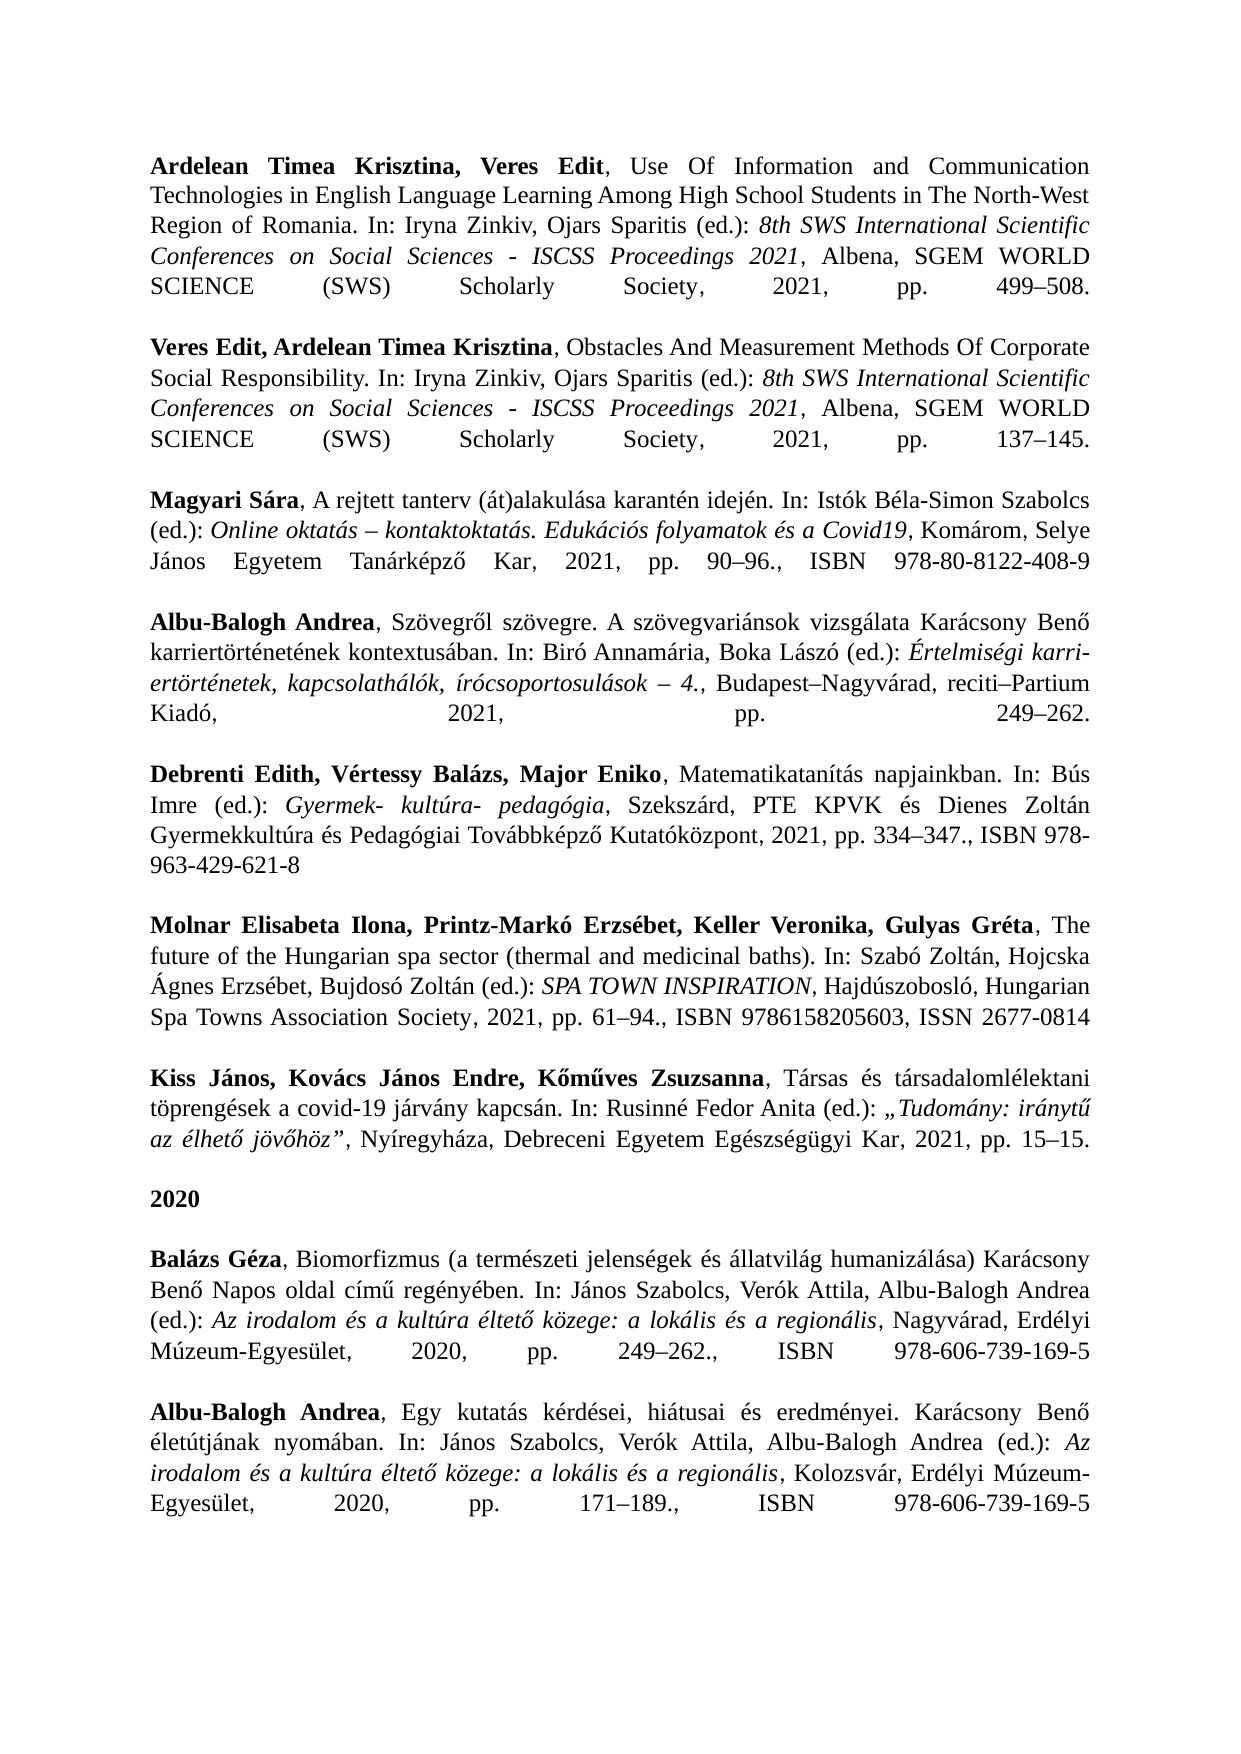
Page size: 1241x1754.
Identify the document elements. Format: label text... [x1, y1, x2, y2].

text Molnar Elisabeta Ilona, Printz-Markó Erzsébet, Keller Veronika, Gulyas Gréta, The future of the Hungarian spa sector (thermal and medicinal baths). In: Szabó Zoltán, Hojcska Ágnes Erzsébet, Bujdosó Zoltán (ed.): SPA TOWN INSPIRATION, Hajdúszobosló, Hungarian Spa Towns Association Society, 2021, pp. 61–94., ISBN 9786158205603, ISSN 2677-0814 [150, 909, 1090, 1062]
text Kiss János, Kovács János Endre, Kőműves Zsuzsanna, Társas és társadalomlélektani töprengések a covid-19 járvány kapcsán. In: Rusinné Fedor Anita (ed.): „Tudomány: iránytű az élhető jövőhöz”, Nyíregyháza, Debreceni Egyetem Egészségügyi Kar, 2021, pp. 15–15. [150, 1062, 1090, 1184]
text Balázs Géza, Biomorfizmus (a természeti jelenségek és állatvilág humanizálása) Karácsony Benő Napos oldal című regényében. In: János Szabolcs, Verók Attila, Albu-Balogh Andrea (ed.): Az irodalom és a kultúra éltető közege: a lokális és a regionális, Nagyvárad, Erdélyi Múzeum-Egyesület, 2020, pp. 249–262., ISBN 978-606-739-169-5 [150, 1243, 1090, 1396]
text Ardelean Timea Krisztina, Veres Edit, Use Of Information and Communication Technologies in English Language Learning Among High School Students in The North-West Region of Romania. In: Iryna Zinkiv, Ojars Sparitis (ed.): 8th SWS International Scientific Conferences on Social Sciences - ISCSS Proceedings 2021, Albena, SGEM WORLD SCIENCE (SWS) Scholarly Society, 2021, pp. 499–508. [150, 150, 1090, 331]
text 2020 [150, 1184, 1090, 1243]
text Debrenti Edith, Vértessy Balázs, Major Eniko, Matematikatanítás napjainkban. In: Bús Imre (ed.): Gyermek- kultúra- pedagógia, Szekszárd, PTE KPVK és Dienes Zoltán Gyermekkultúra és Pedagógiai Továbbképző Kutatóközpont, 2021, pp. 334–347., ISBN 978-963-429-621-8 [150, 759, 1090, 909]
text Albu-Balogh Andrea, Egy kutatás kérdései, hiátusai és eredményei. Karácsony Benő életútjának nyomában. In: János Szabolcs, Verók Attila, Albu-Balogh Andrea (ed.): Az irodalom és a kultúra éltető közege: a lokális és a regionális, Kolozsvár, Erdélyi Múzeum-Egyesület, 2020, pp. 171–189., ISBN 978-606-739-169-5 [150, 1396, 1090, 1549]
text Albu-Balogh Andrea, Szövegről szövegre. A szövegvariánsok vizsgálata Karácsony Benő karriertörténetének kontextusában. In: Biró Annamária, Boka Lászó (ed.): Ér­tel­mi­sé­gi kar­ri­er­tör­té­ne­tek, kap­cso­lat­há­lók, író­cso­por­to­su­lá­sok – 4., Budapest–Nagyvárad, reciti–Partium Ki­adó, 2021, pp. 249–262. [150, 606, 1090, 759]
text Veres Edit, Ardelean Timea Krisztina, Obstacles And Measurement Methods Of Corporate Social Responsibility. In: Iryna Zinkiv, Ojars Sparitis (ed.): 8th SWS International Scientific Conferences on Social Sciences - ISCSS Proceedings 2021, Albena, SGEM WORLD SCIENCE (SWS) Scholarly Society, 2021, pp. 137–145. [150, 331, 1090, 484]
text Magyari Sára, A rejtett tanterv (át)alakulása karantén idején. In: Istók Béla-Simon Szabolcs (ed.): Online oktatás – kontaktoktatás. Edukációs folyamatok és a Covid19, Komárom, Selye János Egyetem Tanárképző Kar, 2021, pp. 90–96., ISBN 978-80-8122-408-9 [150, 484, 1090, 606]
